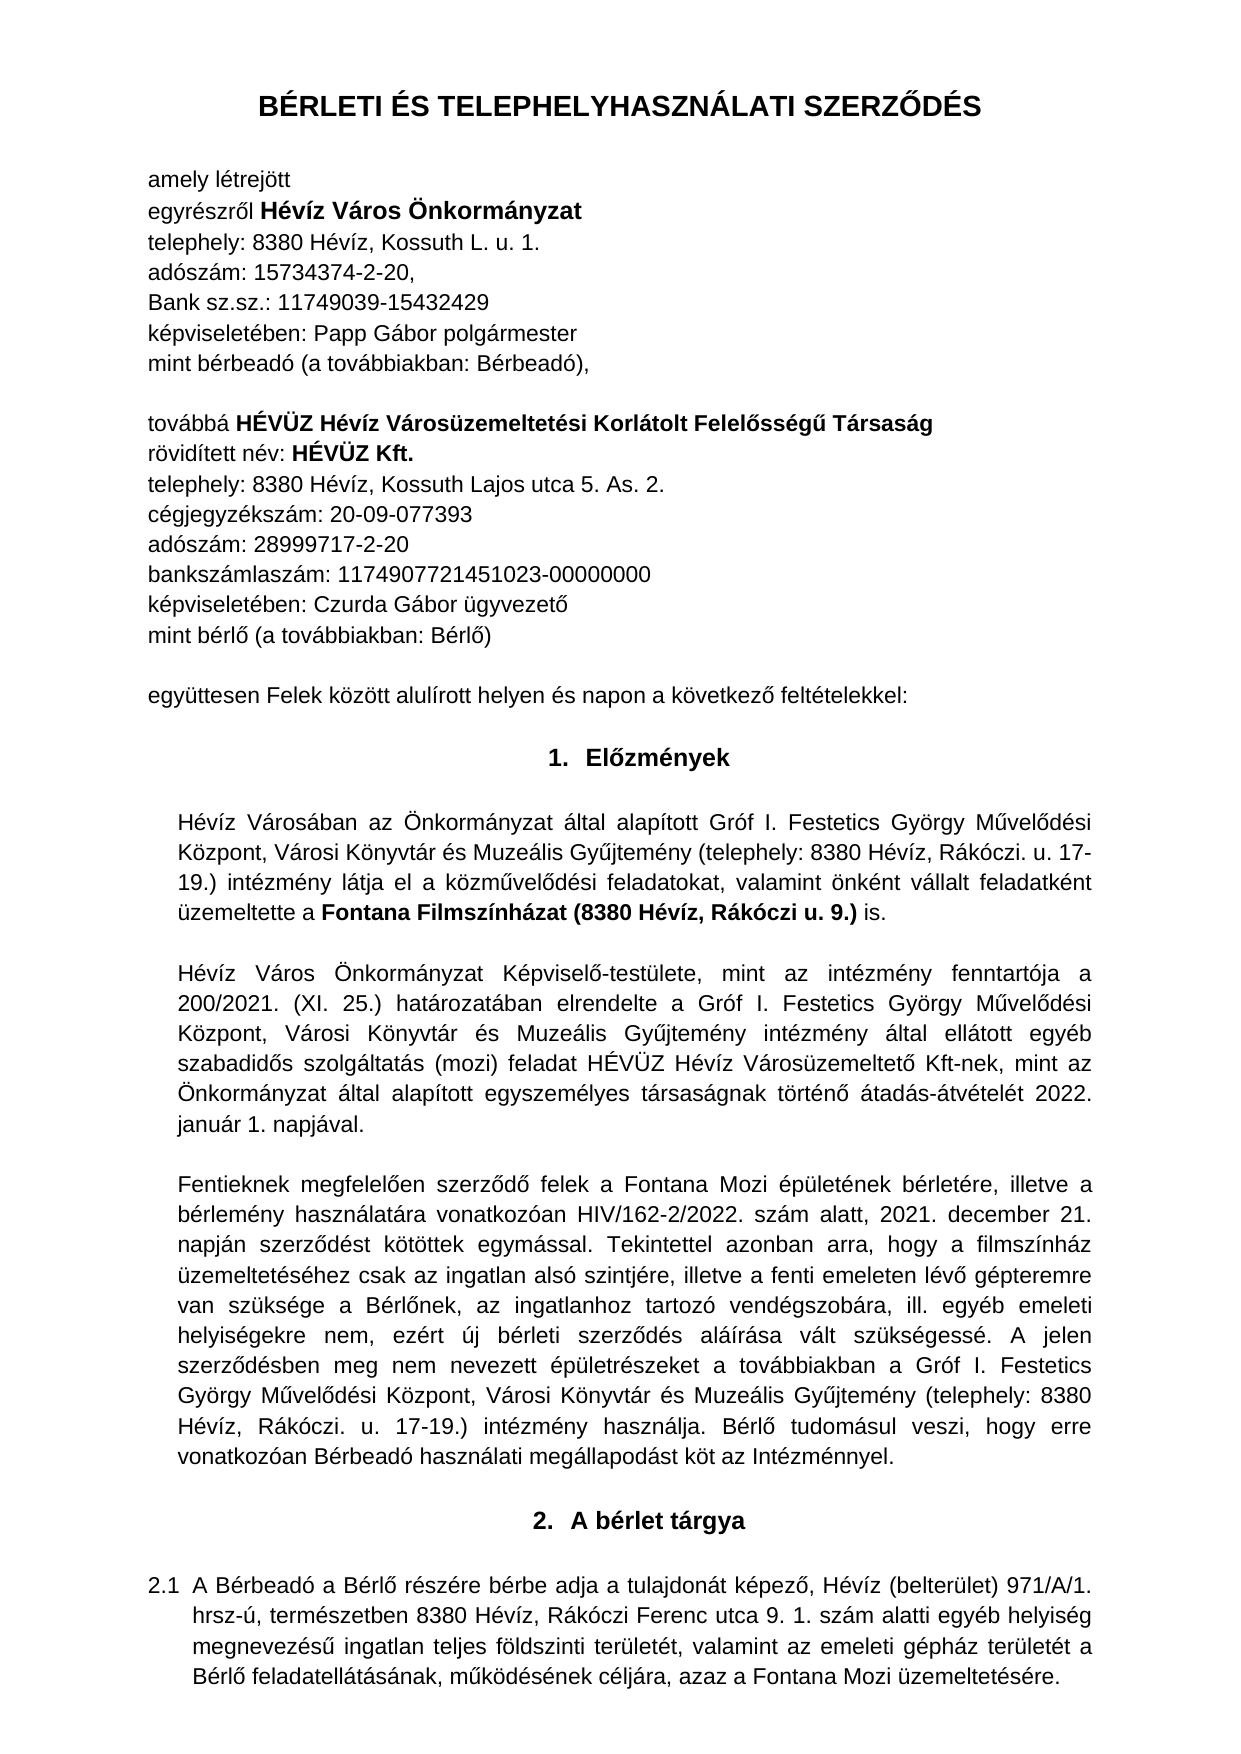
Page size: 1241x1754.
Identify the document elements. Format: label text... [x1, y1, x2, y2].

text képviseletében: Czurda Gábor ügyvezető [148, 591, 1093, 618]
list Fentieknek megfelelően szerződő felek a Fontana Mozi épületének bérletére, illetve a bérlemény használatára vonatkozóan HIV/162-2/2022. szám alatt, 2021. december 21. napján szerződést kötöttek egymással. Tekintettel azonban arra, hogy a filmszínház üzemeltetéséhez csak az ingatlan alsó szintjére, illetve a fenti emeleten lévő gépteremre van szüksége a Bérlőnek, az ingatlanhoz tartozó vendégszobára, ill. egyéb emeleti helyiségekre nem, ezért új bérleti szerződés aláírása vált szükségessé. A jelen szerződésben meg nem nevezett épületrészeket a továbbiakban a Gróf I. Festetics György Művelődési Központ, Városi Könyvtár és Muzeális Gyűjtemény (telephely: 8380 Hévíz, Rákóczi. u. 17-19.) intézmény használja. Bérlő tudomásul veszi, hogy erre vonatkozóan Bérbeadó használati megállapodást köt az Intézménnyel. [177, 1171, 1093, 1469]
text mint bérlő (a továbbiakban: Bérlő) [148, 622, 1093, 648]
text BÉRLETI ÉS TELEPHELYHASZNÁLATI SZERZŐDÉS [148, 89, 1093, 122]
list Hévíz Város Önkormányzat Képviselő-testülete, mint az intézmény fenntartója a 200/2021. (XI. 25.) határozatában elrendelte a Gróf I. Festetics György Művelődési Központ, Városi Könyvtár és Muzeális Gyűjtemény intézmény által ellátott egyéb szabadidős szolgáltatás (mozi) feladat HÉVÜZ Hévíz Városüzemeltető Kft-nek, mint az Önkormányzat által alapított egyszemélyes társaságnak történő átadás-átvételét 2022. január 1. napjával. [177, 959, 1093, 1137]
text bankszámlaszám: 1174907721451023-00000000 [148, 561, 1093, 588]
list Előzmények [185, 742, 1093, 771]
list A bérlet tárgya [185, 1506, 1093, 1535]
text továbbá HÉVÜZ Hévíz Városüzemeltetési Korlátolt Felelősségű Társaság [148, 410, 1093, 437]
text rövidített név: HÉVÜZ Kft. [148, 440, 1093, 467]
list Hévíz Városában az Önkormányzat által alapított Gróf I. Festetics György Művelődési Központ, Városi Könyvtár és Muzeális Gyűjtemény (telephely: 8380 Hévíz, Rákóczi. u. 17-19.) intézmény látja el a közművelődési feladatokat, valamint önként vállalt feladatként üzemeltette a Fontana Filmszínházat (8380 Hévíz, Rákóczi u. 9.) is. [177, 808, 1093, 926]
text mint bérbeadó (a továbbiakban: Bérbeadó), [148, 350, 1093, 376]
text adószám: 28999717-2-20 [148, 531, 1093, 557]
text amely létrejött [148, 166, 1093, 192]
text adószám: 15734374-2-20, [148, 259, 1093, 286]
text együttesen Felek között alulírott helyen és napon a következő feltételekkel: [148, 682, 1093, 708]
text cégjegyzékszám: 20-09-077393 [148, 501, 1093, 527]
list A Bérbeadó a Bérlő részére bérbe adja a tulajdonát képező, Hévíz (belterület) 971/A/1. hrsz-ú, természetben 8380 Hévíz, Rákóczi Ferenc utca 9. 1. szám alatti egyéb helyiség megnevezésű ingatlan teljes földszinti területét, valamint az emeleti gépház területét a Bérlő feladatellátásának, működésének céljára, azaz a Fontana Mozi üzemeltetésére. [148, 1572, 1093, 1689]
text telephely: 8380 Hévíz, Kossuth Lajos utca 5. As. 2. [148, 471, 1093, 497]
text egyrészről Hévíz Város Önkormányzat [148, 196, 1093, 225]
text Bank sz.sz.: 11749039-15432429 [148, 289, 1093, 316]
text telephely: 8380 Hévíz, Kossuth L. u. 1. [148, 229, 1093, 255]
text képviseletében: Papp Gábor polgármester [148, 319, 1093, 346]
